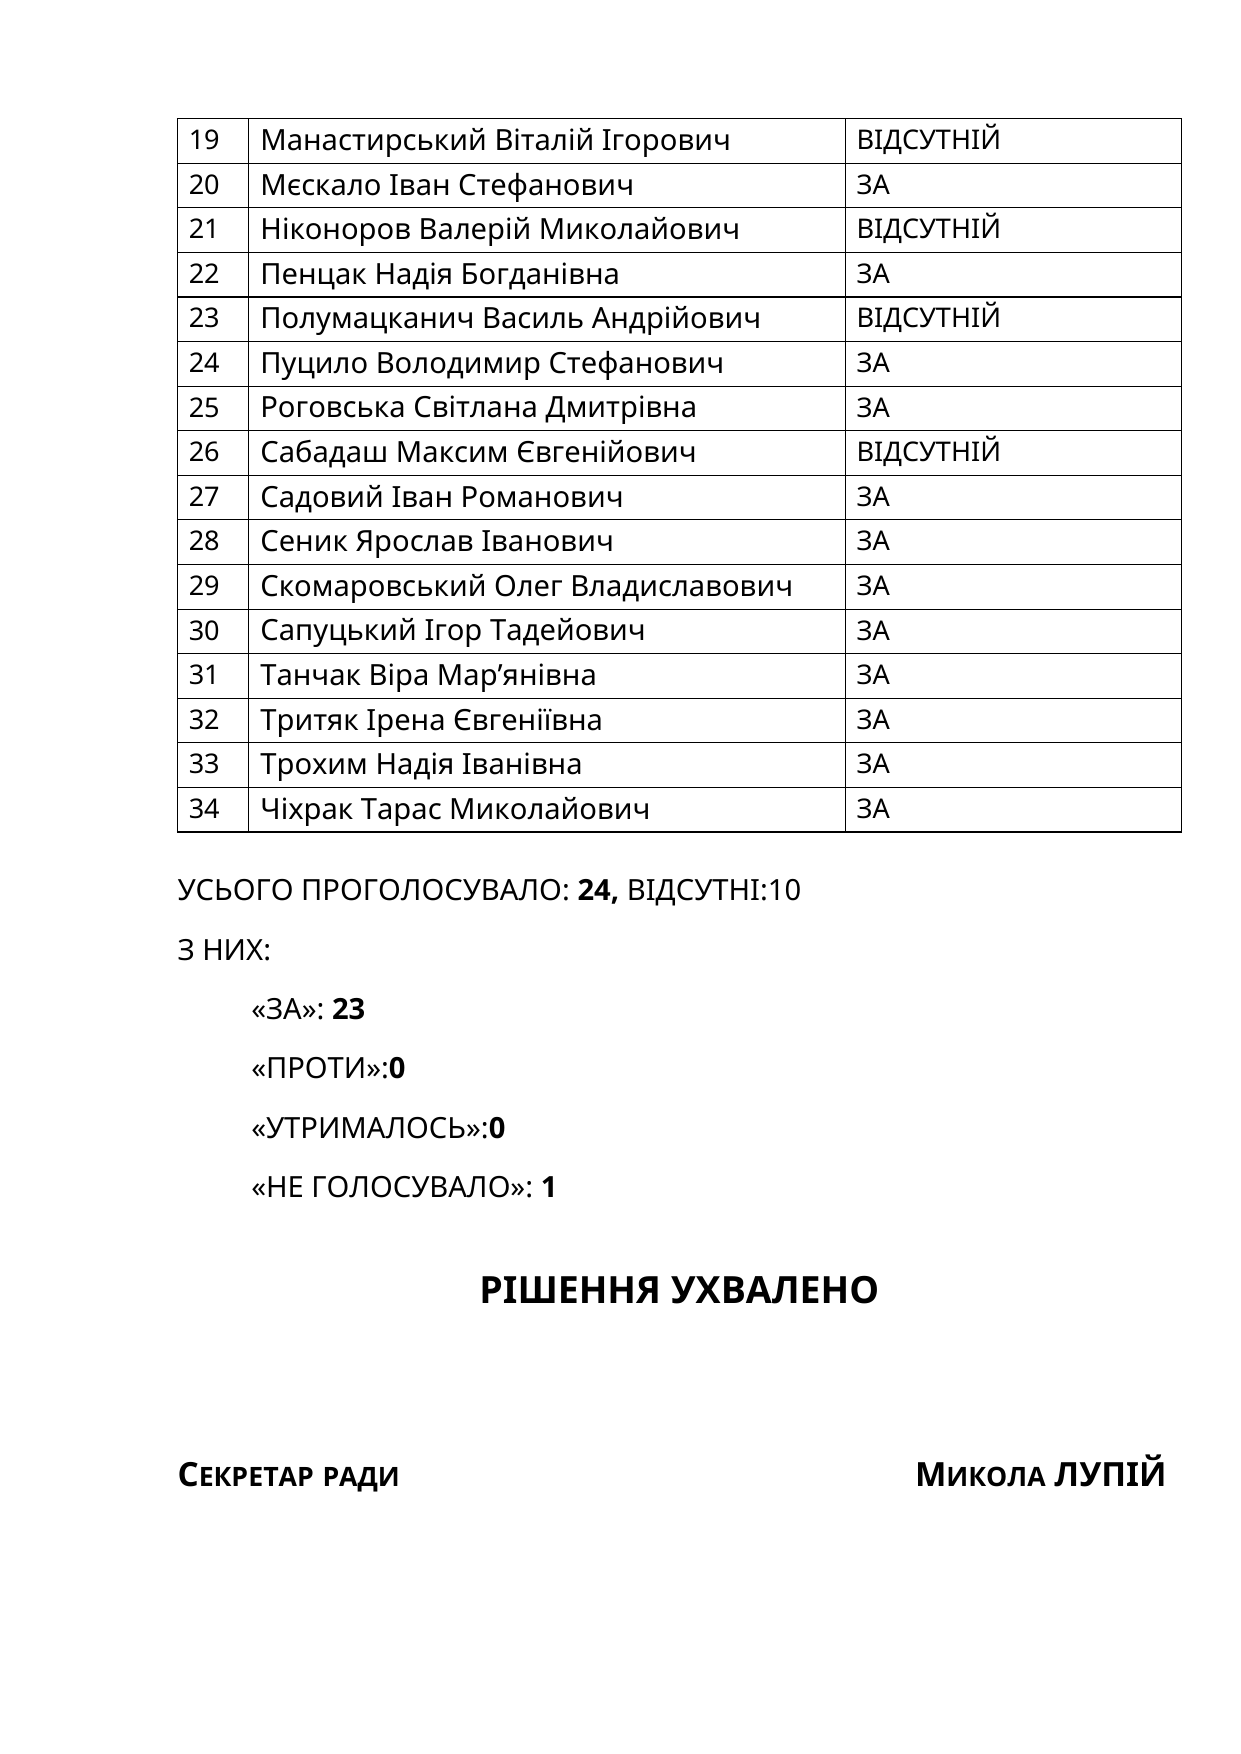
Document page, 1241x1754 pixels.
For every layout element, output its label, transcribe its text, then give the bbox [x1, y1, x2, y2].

table_cell Ніконоров Валерій Миколайович [249, 208, 845, 252]
table_cell ВІДСУТНІЙ [846, 298, 1181, 341]
table_cell Пуцило Володимир Стефанович [249, 342, 845, 386]
text «ПРОТИ»:0 [177, 1048, 1181, 1087]
table_cell Скомаровський Олег Владиславович [249, 565, 845, 608]
table_cell 30 [178, 610, 248, 653]
table_cell ЗА [846, 788, 1181, 831]
text «ЗА»: 23 [177, 988, 1181, 1028]
table_cell 24 [178, 342, 248, 386]
table_cell 22 [178, 253, 248, 296]
text РІШЕННЯ УХВАЛЕНО [177, 1263, 1181, 1314]
table_cell Сеник Ярослав Іванович [249, 520, 845, 564]
table_cell 31 [178, 654, 248, 698]
table_cell ЗА [846, 387, 1181, 430]
table_cell ЗА [846, 520, 1181, 564]
table_cell ЗА [846, 342, 1181, 386]
table_cell ВІДСУТНІЙ [846, 119, 1181, 163]
table_cell 25 [178, 387, 248, 430]
table_cell ЗА [846, 654, 1181, 698]
table_cell ЗА [846, 743, 1181, 787]
table_cell Чіхрак Тарас Миколайович [249, 788, 845, 831]
text «УТРИМАЛОСЬ»:0 [177, 1107, 1181, 1147]
table_cell ВІДСУТНІЙ [846, 431, 1181, 475]
table_cell 26 [178, 431, 248, 475]
table_cell Пенцак Надія Богданівна [249, 253, 845, 296]
table_cell 20 [178, 164, 248, 207]
text З НИХ: [177, 929, 1181, 968]
table_cell Тритяк Ірена Євгеніївна [249, 699, 845, 742]
table_cell Манастирський Віталій Ігорович [249, 119, 845, 163]
table_cell 33 [178, 743, 248, 787]
table_cell 28 [178, 520, 248, 564]
table_cell ЗА [846, 164, 1181, 207]
table_cell 19 [178, 119, 248, 163]
table_cell 34 [178, 788, 248, 831]
table_cell Танчак Віра Мар’янівна [249, 654, 845, 698]
table_cell Садовий Іван Романович [249, 476, 845, 519]
table_cell ЗА [846, 476, 1181, 519]
table_cell Мєскало Іван Стефанович [249, 164, 845, 207]
table_cell 27 [178, 476, 248, 519]
table_cell ЗА [846, 565, 1181, 608]
table_cell 29 [178, 565, 248, 608]
text «НЕ ГОЛОСУВАЛО»: 1 [177, 1167, 1181, 1206]
table_cell ЗА [846, 699, 1181, 742]
text Усього проголосувало: 24, ВІДСУТНІ:10 [177, 869, 1181, 909]
table_cell Сапуцький Ігор Тадейович [249, 610, 845, 653]
table_cell Роговська Світлана Дмитрівна [249, 387, 845, 430]
table_cell Сабадаш Максим Євгенійович [249, 431, 845, 475]
table_cell 21 [178, 208, 248, 252]
table_cell 23 [178, 298, 248, 341]
table_cell ЗА [846, 253, 1181, 296]
table_cell Трохим Надія Іванівна [249, 743, 845, 787]
text Секретар ради Микола ЛУПІЙ [177, 1450, 1181, 1496]
table_cell ВІДСУТНІЙ [846, 208, 1181, 252]
table_cell 32 [178, 699, 248, 742]
table_cell Полумацканич Василь Андрійович [249, 298, 845, 341]
table_cell ЗА [846, 610, 1181, 653]
